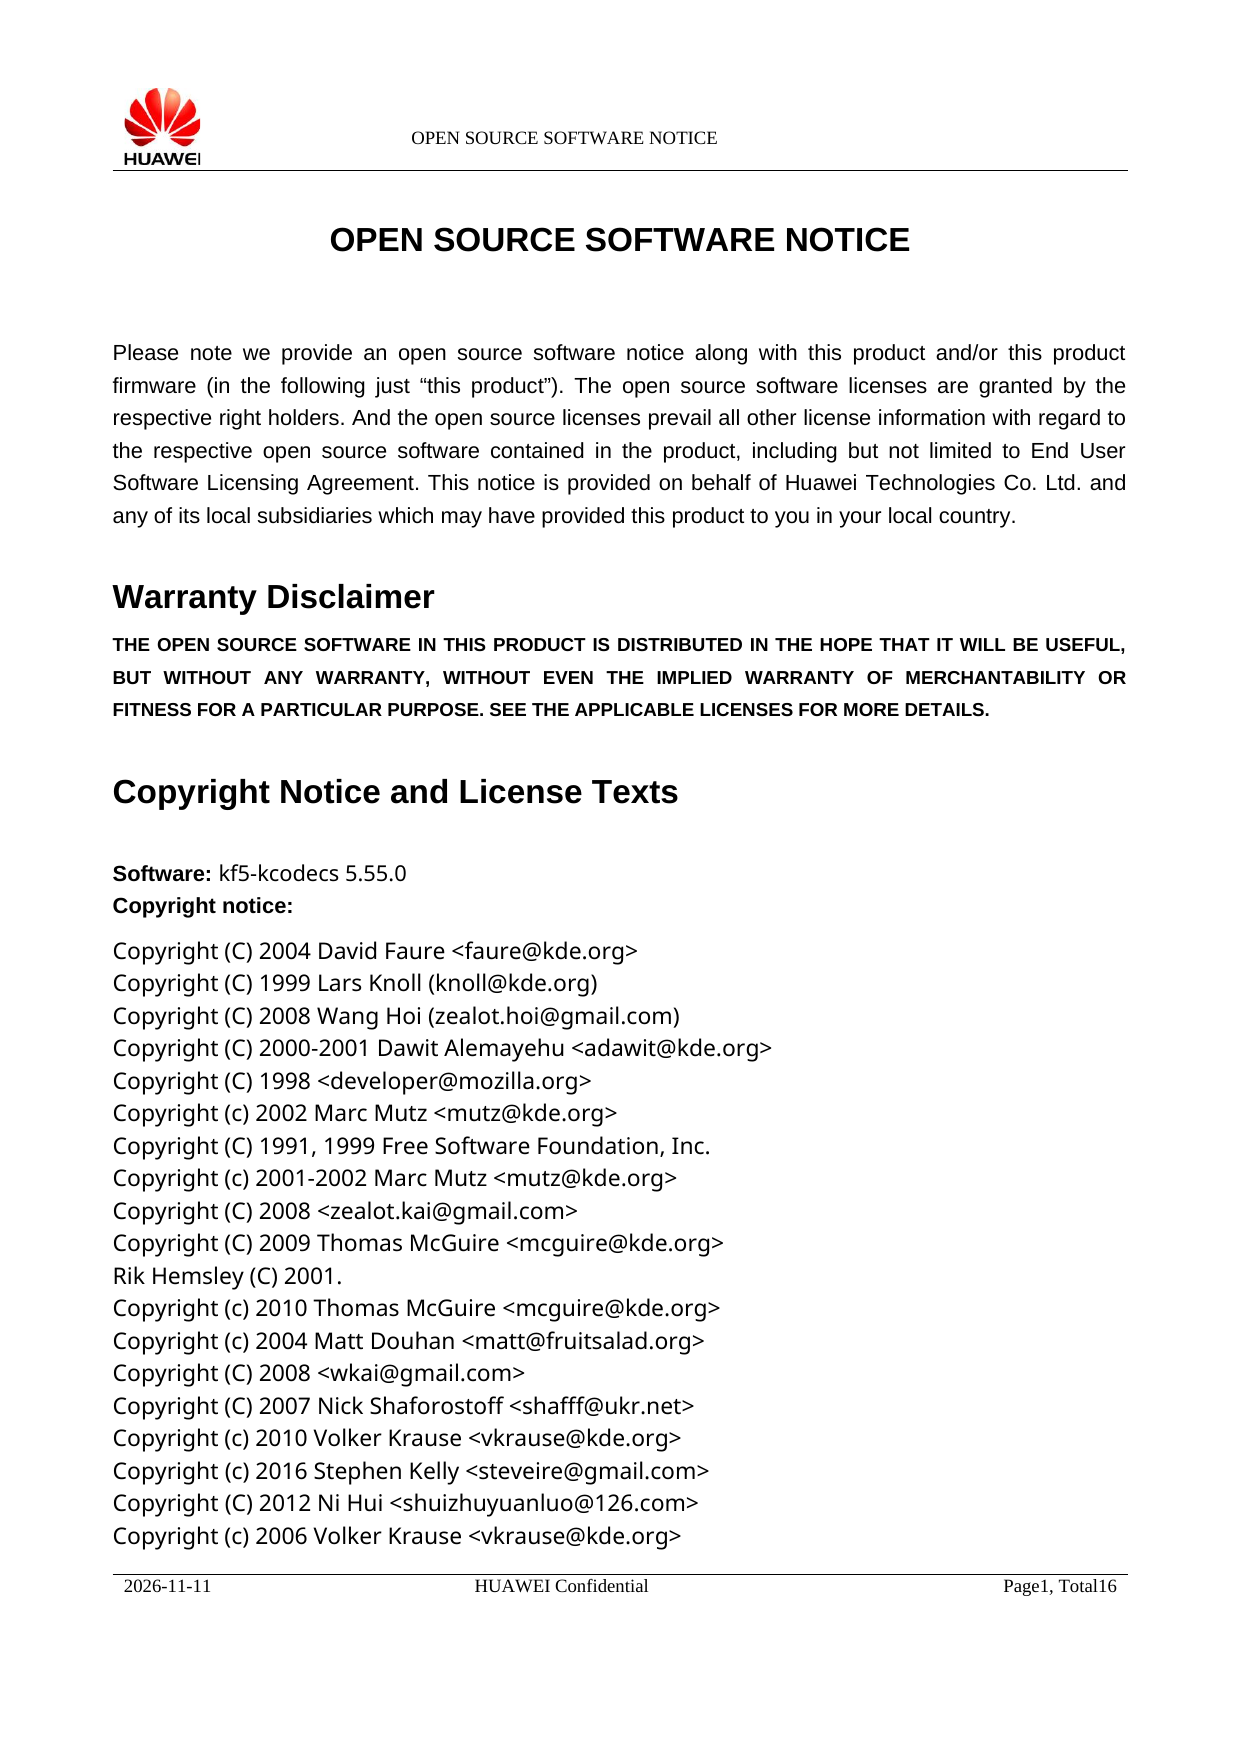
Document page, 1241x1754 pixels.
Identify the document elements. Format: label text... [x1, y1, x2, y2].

text Warranty Disclaimer [112, 564, 1128, 629]
text The open source software in this product is distributed in the hope that it will be useful, but WITHOUT ANY WARRANTY, without even the implied warranty of MERCHANTABILITY or FITNESS FOR A PARTICULAR PURPOSE. See the applicable licenses for more details. [112, 629, 1128, 726]
text Copyright notice: [112, 889, 1128, 921]
text OPEN SOURCE SOFTWARE NOTICE [112, 206, 1128, 271]
text Copyright Notice and License Texts [112, 759, 1128, 824]
title Software: kf5-kcodecs 5.55.0 [112, 856, 1128, 889]
picture [124, 88, 201, 165]
text Please note we provide an open source software notice along with this product and/or this product firmware (in the following just “this product”). The open source software licenses are granted by the respective right holders. And the open source licenses prevail all other license information with regard to the respective open source software contained in the product, including but not limited to End User Software Licensing Agreement. This notice is provided on behalf of Huawei Technologies Co. Ltd. and any of its local subsidiaries which may have provided this product to you in your local country. [112, 336, 1128, 531]
